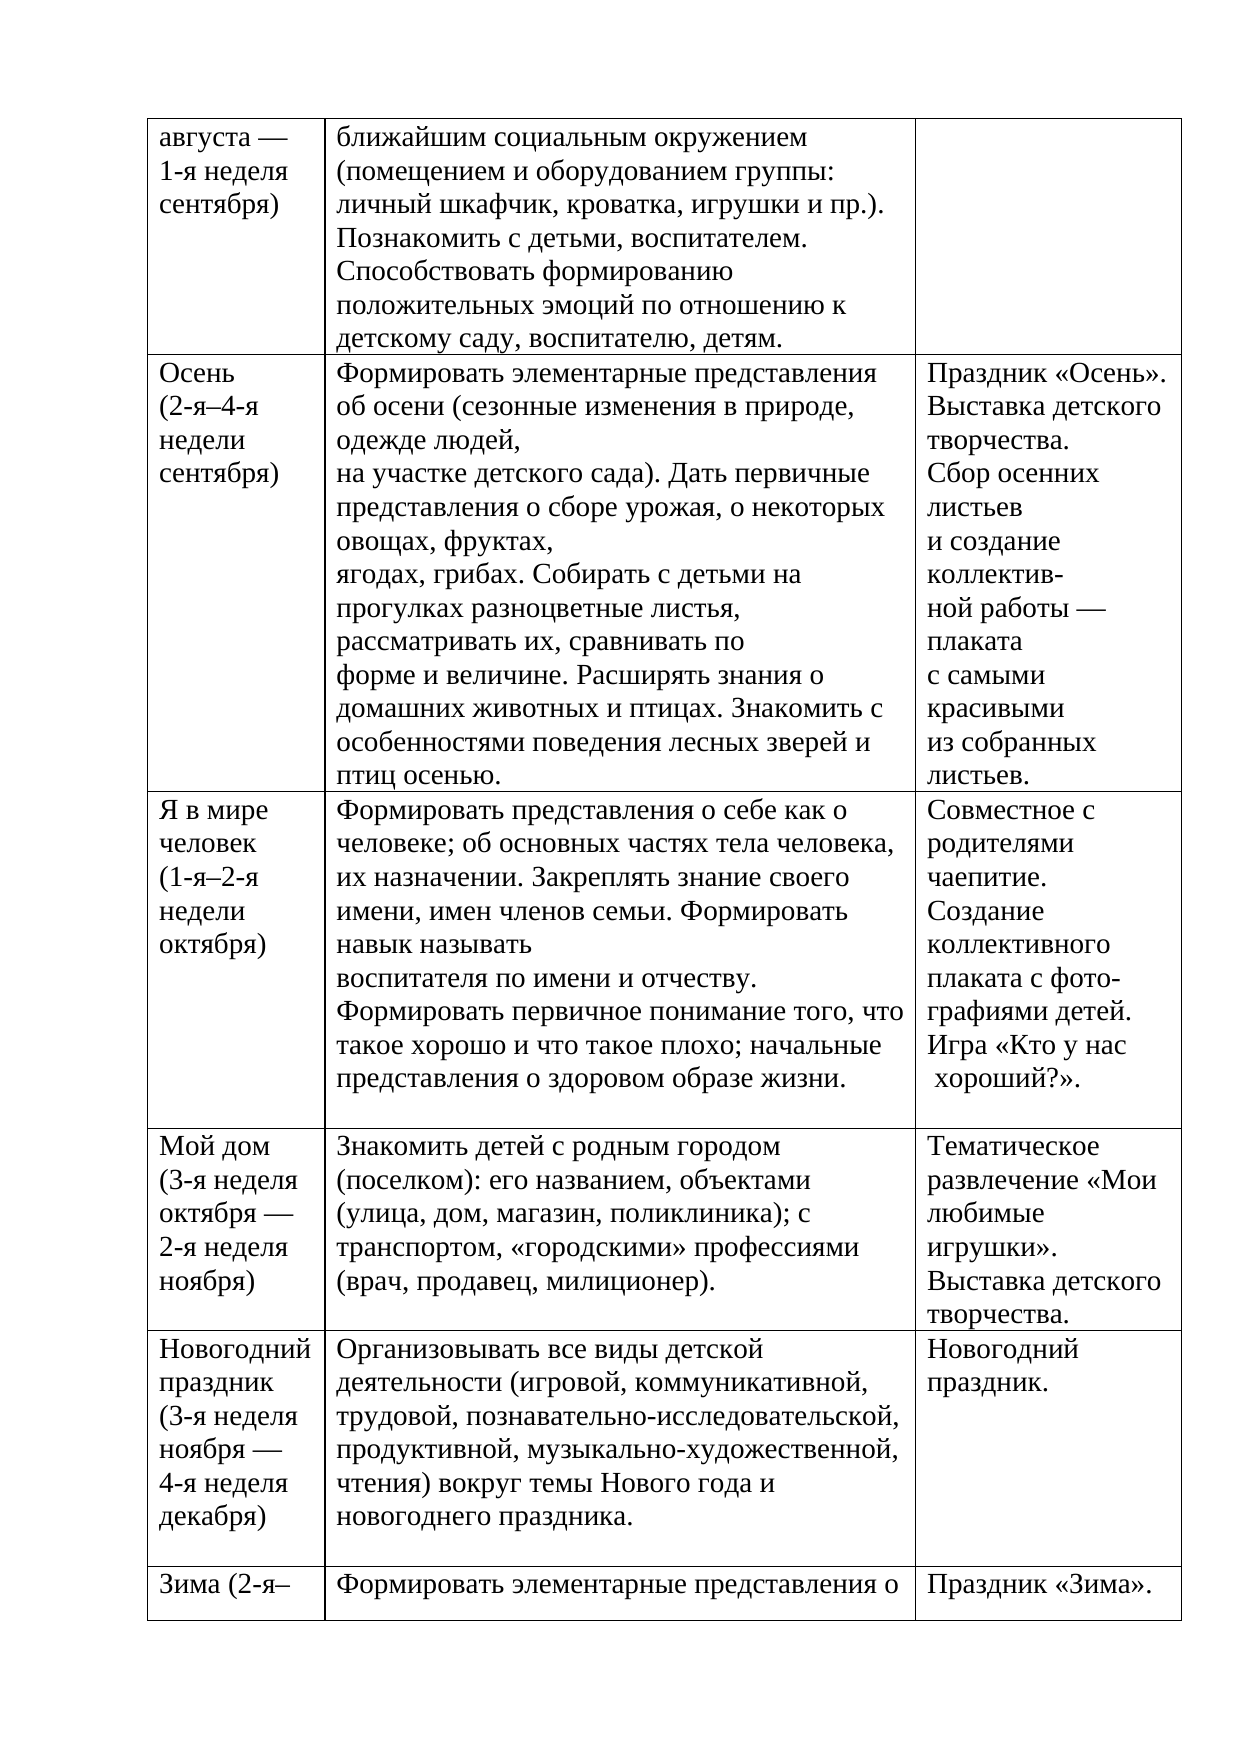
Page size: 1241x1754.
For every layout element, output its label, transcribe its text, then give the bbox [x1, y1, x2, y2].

table_cell Тематическое развлечение «Мои любимые игрушки». Выставка детского творчества. [916, 1129, 1181, 1330]
table_cell Организовывать все виды детской деятельности (игровой, коммуникативной, трудовой, познавательно-исследовательской, продуктивной, музыкально-художественной, чтения) вокруг темы Нового года и новогоднего праздника. [326, 1331, 915, 1566]
table_cell Я в мире человек (1-я–2-я недели октября) [148, 792, 324, 1127]
table_cell Знакомить детей с родным городом (поселком): его названием, объектами (улица, дом, магазин, поликлиника); с транспортом, «городскими» профессиями (врач, продавец, милиционер). [326, 1129, 915, 1330]
table_cell Новогодний праздник (3-я неделя ноября — 4-я неделя декабря) [148, 1331, 324, 1566]
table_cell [916, 1567, 1181, 1620]
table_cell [326, 1567, 915, 1620]
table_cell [326, 119, 915, 354]
table_cell Мой дом (3-я неделя октября — 2-я неделя ноября) [148, 1129, 324, 1330]
table_cell Совместное с родителями чаепитие. Создание коллективного плаката с фото- графиями детей. Игра «Кто у нас хороший?». [916, 792, 1181, 1127]
table_cell Формировать элементарные представления об осени (сезонные изменения в природе, одежде людей, на участке детского сада). Дать первичные представления о сборе урожая, о некоторых овощах, фруктах, ягодах, грибах. Собирать с детьми на прогулках разноцветные листья, рассматривать их, сравнивать по форме и величине. Расширять знания о домашних животных и птицах. Знакомить с особенностями поведения лесных зверей и птиц осенью. [326, 355, 915, 791]
table_cell Новогодний праздник. [916, 1331, 1181, 1566]
table_cell Осень (2-я–4-я недели сентября) [148, 355, 324, 791]
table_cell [148, 1567, 324, 1620]
table_cell [916, 119, 1181, 354]
table_cell Праздник «Осень». Выставка детского творчества. Сбор осенних листьев и создание коллектив- ной работы — плаката с самыми красивыми из собранных листьев. [916, 355, 1181, 791]
table_cell Формировать представления о себе как о человеке; об основных частях тела человека, их назначении. Закреплять знание своего имени, имен членов семьи. Формировать навык называть воспитателя по имени и отчеству. Формировать первичное понимание того, что такое хорошо и что такое плохо; начальные представления о здоровом образе жизни. [326, 792, 915, 1127]
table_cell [148, 119, 324, 354]
